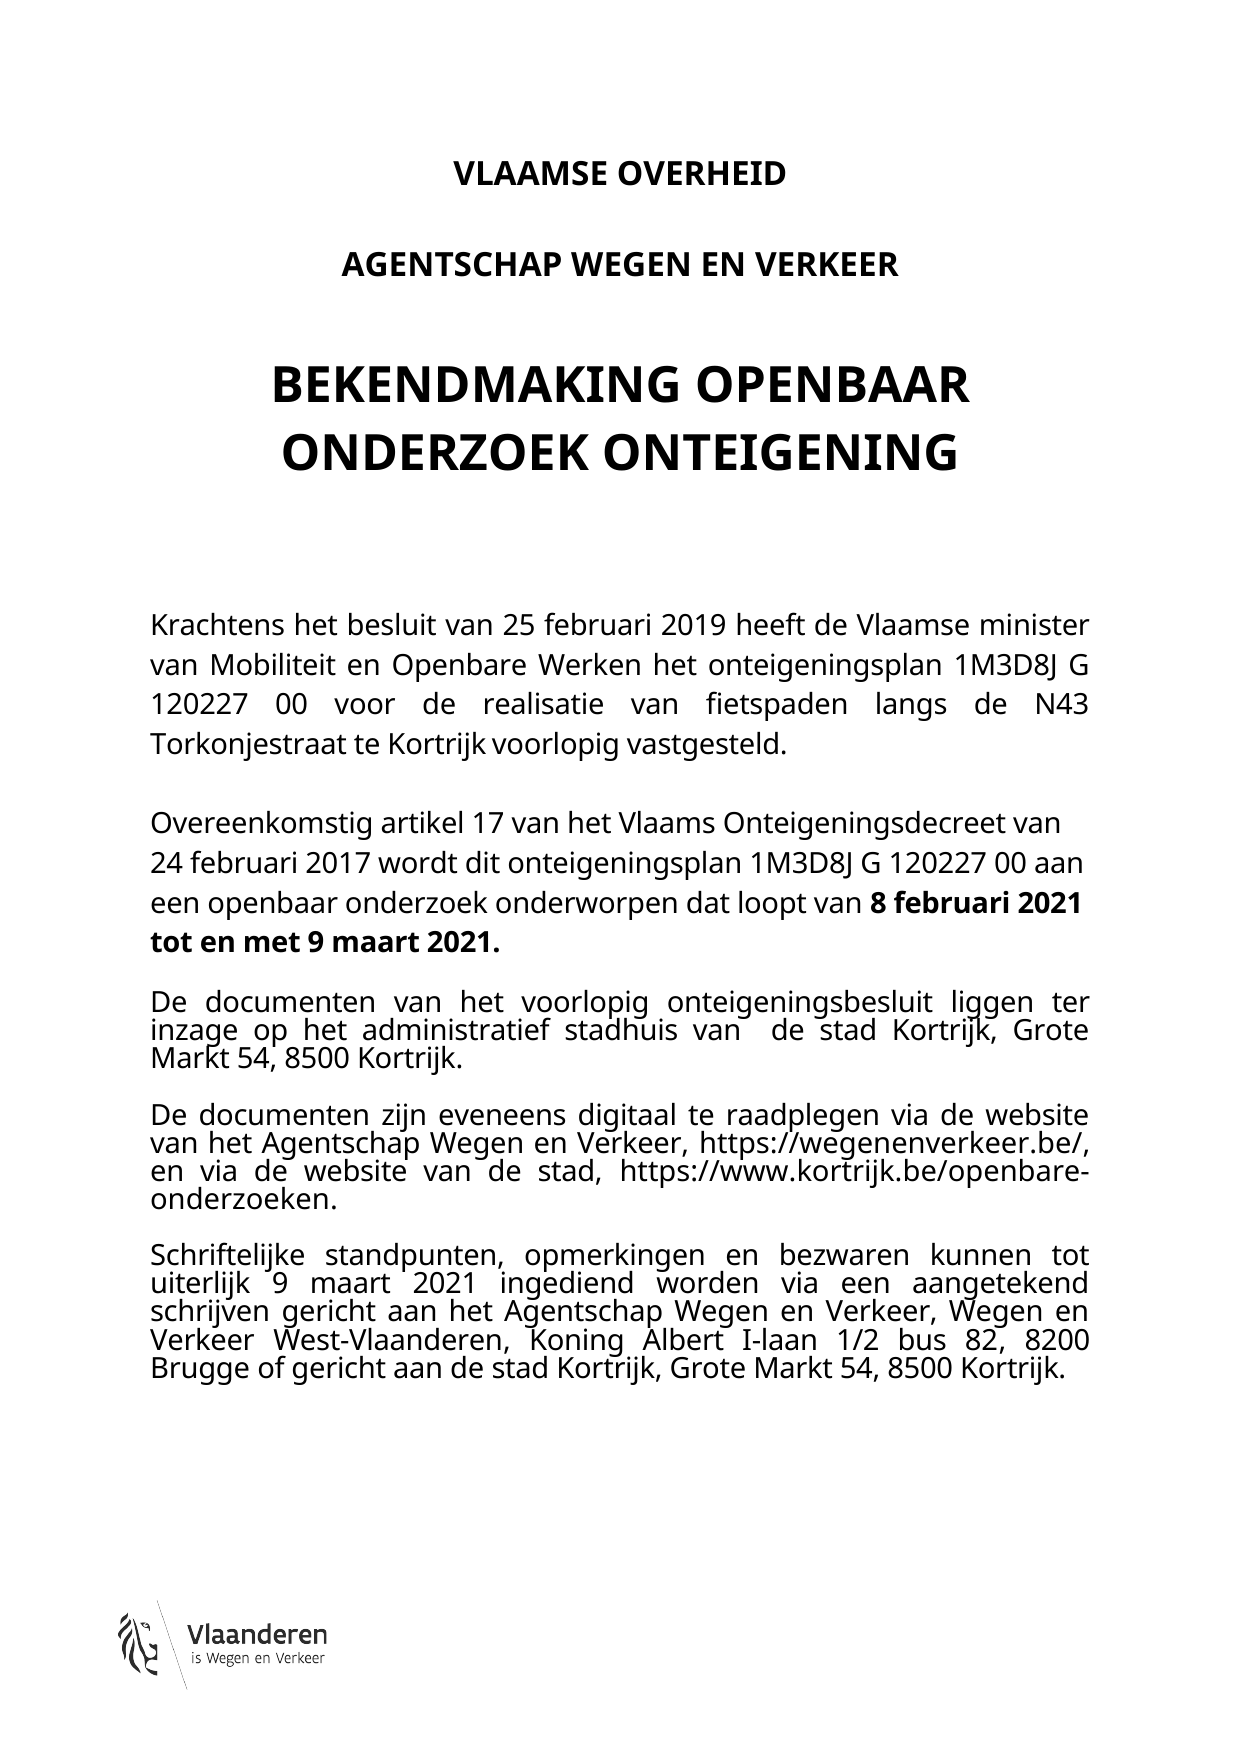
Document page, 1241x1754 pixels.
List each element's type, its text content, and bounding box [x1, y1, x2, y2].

text De documenten zijn eveneens digitaal te raadplegen via de website van het Agentschap Wegen en Verkeer, https://wegenenverkeer.be/, en via de website van de stad, https://www.kortrijk.be/openbare-onderzoeken. [150, 1102, 1090, 1215]
text AGENTSCHAP WEGEN EN VERKEER [150, 241, 1090, 286]
text De documenten van het voorlopig onteigeningsbesluit liggen ter inzage op het administratief stadhuis van de stad Kortrijk, Grote Markt 54, 8500 Kortrijk. [150, 990, 1090, 1074]
picture [118, 1600, 327, 1690]
text Overeenkomstig artikel 17 van het Vlaams Onteigeningsdecreet van 24 februari 2017 wordt dit onteigeningsplan 1M3D8J G 120227 00 aan een openbaar onderzoek onderworpen dat loopt van 8 februari 2021 tot en met 9 maart 2021. [150, 802, 1090, 990]
text VLAAMSE OVERHEID [150, 150, 1090, 195]
text Krachtens het besluit van 25 februari 2019 heeft de Vlaamse minister van Mobiliteit en Openbare Werken het onteigeningsplan 1M3D8J G 120227 00 voor de realisatie van fietspaden langs de N43 Torkonjestraat te Kortrijk voorlopig vastgesteld. [150, 604, 1090, 763]
text Schriftelijke standpunten, opmerkingen en bezwaren kunnen tot uiterlijk 9 maart 2021 ingediend worden via een aangetekend schrijven gericht aan het Agentschap Wegen en Verkeer, Wegen en Verkeer , , of gericht aan de stad Kortrijk, Grote Markt 54, 8500 Kortrijk. [150, 1243, 1090, 1384]
text BEKENDMAKING OPENBAAR ONDERZOEK ONTEIGENING [150, 349, 1090, 485]
